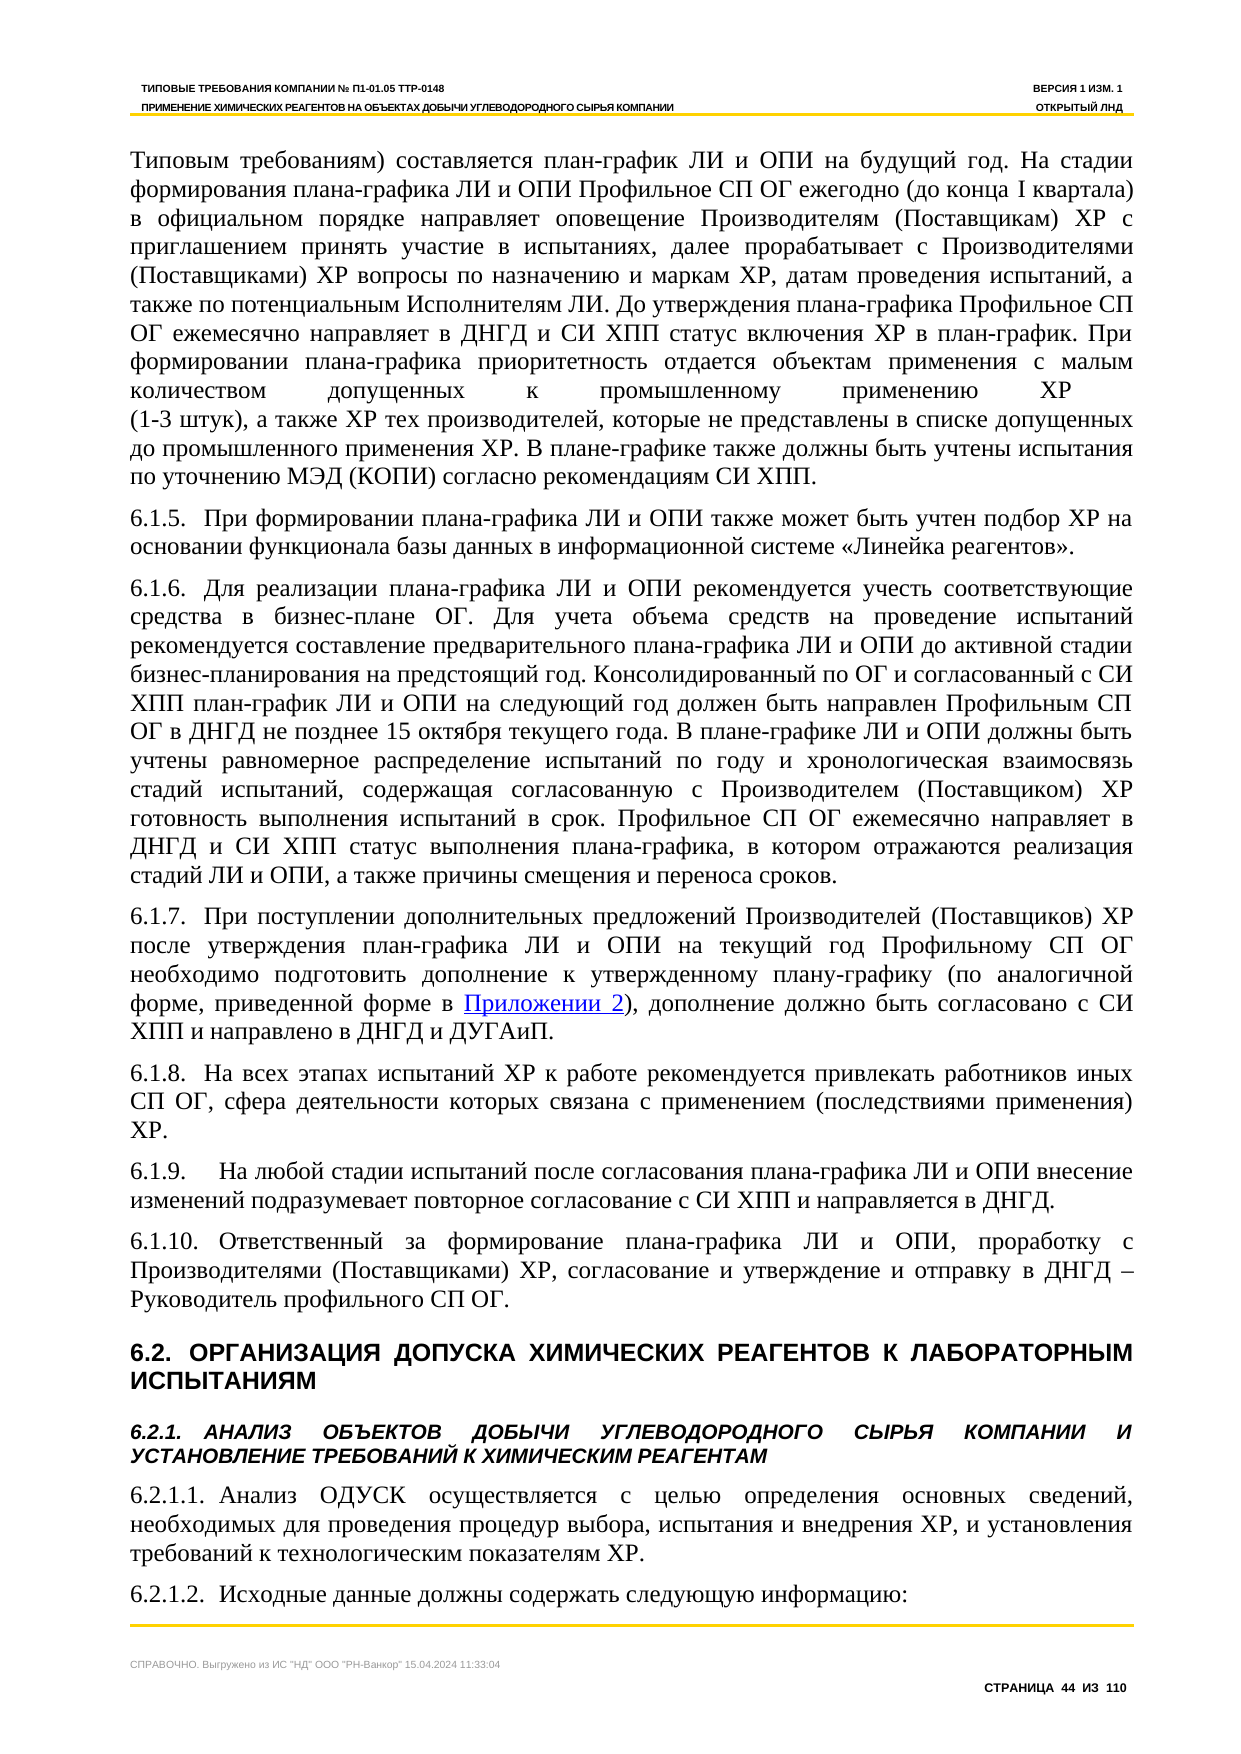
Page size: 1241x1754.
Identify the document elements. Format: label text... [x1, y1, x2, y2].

list При поступлении дополнительных предложений Производителей (Поставщиков) ХР после утверждения план-графика ЛИ и ОПИ на текущий год Профильному СП ОГ необходимо подготовить дополнение к утвержденному плану-графику (по аналогичной форме, приведенной форме в Приложении 2), дополнение должно быть согласовано с СИ ХПП и направлено в ДНГД и ДУГАиП. [130, 901, 1134, 1045]
list Ответственный за формирование плана-графика ЛИ и ОПИ, проработку с Производителями (Поставщиками) ХР, согласование и утверждение и отправку в ДНГД – Руководитель профильного СП ОГ. [130, 1226, 1134, 1313]
list На любой стадии испытаний после согласования плана-графика ЛИ и ОПИ внесение изменений подразумевает повторное согласование с СИ ХПП и направляется в ДНГД. [130, 1156, 1134, 1214]
list При формировании плана-графика ЛИ и ОПИ также может быть учтен подбор ХР на основании функционала базы данных в информационной системе «Линейка реагентов». [130, 503, 1134, 560]
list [130, 145, 1134, 490]
list Анализ ОДУСК осуществляется с целью определения основных сведений, необходимых для проведения процедур выбора, испытания и внедрения ХР, и установления требований к технологическим показателям ХР. [130, 1481, 1134, 1567]
list На всех этапах испытаний ХР к работе рекомендуется привлекать работников иных СП ОГ, сфера деятельности которых связана с применением (последствиями применения) ХР. [130, 1058, 1134, 1144]
list Исходные данные должны содержать следующую информацию: [130, 1579, 1134, 1608]
list АНАЛИЗ ОБЪЕКТОВ ДОБЫЧИ УГЛЕВОДОРОДНОГО СЫРЬЯ КОМПАНИИ И УСТАНОВЛЕНИЕ ТРЕБОВАНИЙ К ХИМИЧЕСКИМ РЕАГЕНТАМ [130, 1420, 1134, 1468]
list ОРГАНИЗАЦИЯ ДОПУСКА ХИМИЧЕСКИХ РЕАГЕНТОВ К ЛАБОРАТОРНЫМ ИСПЫТАНИЯМ [130, 1338, 1134, 1395]
list Для реализации плана-графика ЛИ и ОПИ рекомендуется учесть соответствующие средства в бизнес-плане ОГ. Для учета объема средств на проведение испытаний рекомендуется составление предварительного плана-графика ЛИ и ОПИ до активной стадии бизнес-планирования на предстоящий год. Консолидированный по ОГ и согласованный с СИ ХПП план-график ЛИ и ОПИ на следующий год должен быть направлен Профильным СП ОГ в ДНГД не позднее 15 октября текущего года. В плане-графике ЛИ и ОПИ должны быть учтены равномерное распределение испытаний по году и хронологическая взаимосвязь стадий испытаний, содержащая согласованную с Производителем (Поставщиком) ХР готовность выполнения испытаний в срок. Профильное СП ОГ ежемесячно направляет в ДНГД и СИ ХПП статус выполнения плана-графика, в котором отражаются реализация стадий ЛИ и ОПИ, а также причины смещения и переноса сроков. [130, 573, 1134, 889]
